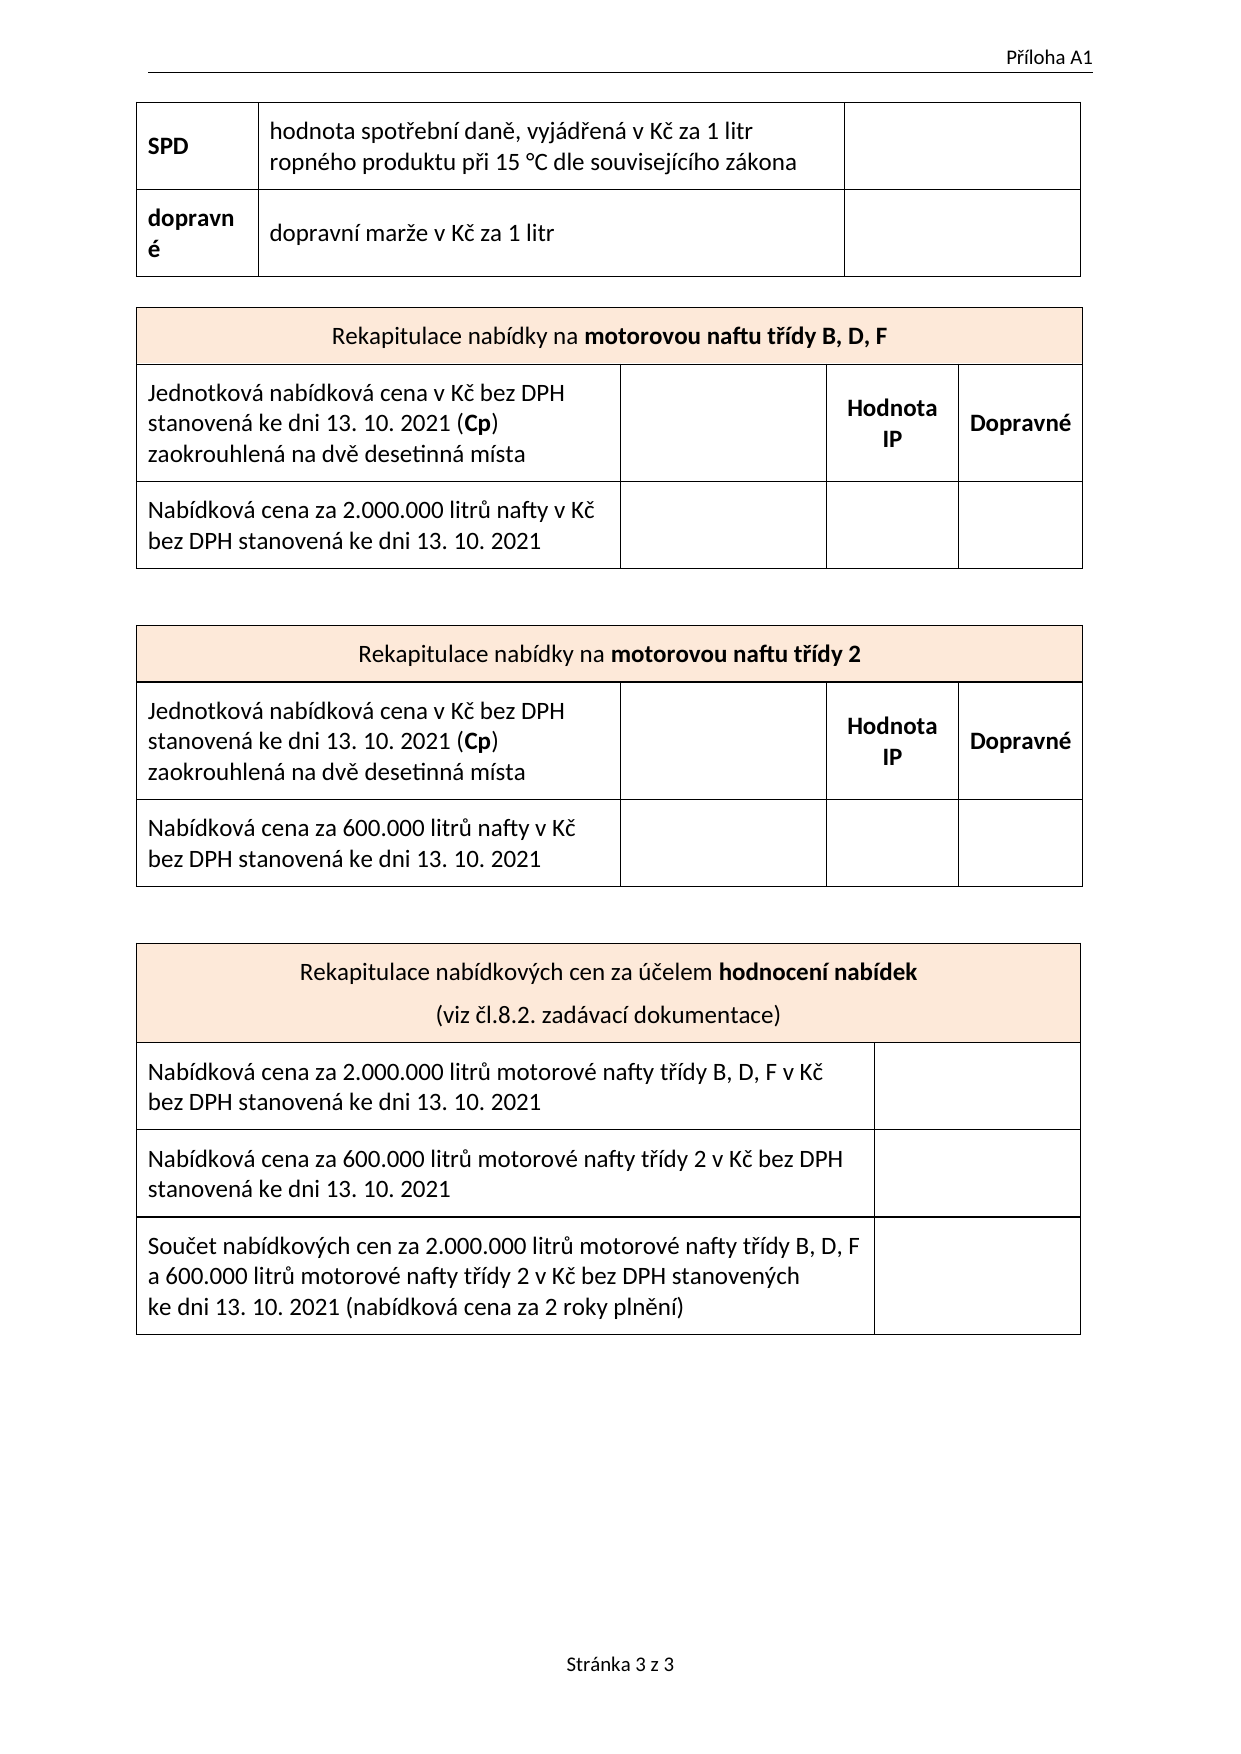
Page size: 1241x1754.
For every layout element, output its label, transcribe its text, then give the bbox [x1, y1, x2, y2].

table_cell dopravné [137, 190, 258, 276]
table_cell [621, 800, 826, 886]
table_cell SPD [137, 103, 258, 189]
table_cell Nabídková cena za 600.000 litrů motorové nafty třídy 2 v Kč bez DPH stanovená ke dni 13. 10. 2021 [137, 1130, 874, 1216]
table_cell Hodnota IP [827, 683, 958, 799]
table_cell [875, 1043, 1080, 1129]
table_cell Dopravné [959, 365, 1082, 481]
table_header Rekapitulace nabídky na motorovou naftu třídy B, D, F [137, 308, 1082, 363]
table_cell Nabídková cena za 2.000.000 litrů motorové nafty třídy B, D, F v Kč bez DPH stanovená ke dni 13. 10. 2021 [137, 1043, 874, 1129]
table_cell Hodnota IP [827, 365, 958, 481]
table_cell [827, 800, 958, 886]
table_cell [621, 365, 826, 481]
table_cell [845, 103, 1080, 189]
table_header Rekapitulace nabídkových cen za účelem hodnocení nabídek (viz čl.8.2. zadávací dokumentace) [137, 944, 1080, 1042]
table_cell Součet nabídkových cen za 2.000.000 litrů motorové nafty třídy B, D, F a 600.000 litrů motorové nafty třídy 2 v Kč bez DPH stanovených ke dni 13. 10. 2021 (nabídková cena za 2 roky plnění) [137, 1218, 874, 1334]
table_cell Nabídková cena za 600.000 litrů nafty v Kč bez DPH stanovená ke dni 13. 10. 2021 [137, 800, 620, 886]
table_cell [621, 482, 826, 568]
table_cell [875, 1130, 1080, 1216]
table_cell [827, 482, 958, 568]
table_cell [621, 683, 826, 799]
table_cell Jednotková nabídková cena v Kč bez DPH stanovená ke dni 13. 10. 2021 (Cp) zaokrouhlená na dvě desetinná místa [137, 683, 620, 799]
table_cell hodnota spotřební daně, vyjádřená v Kč za 1 litr ropného produktu při 15 °C dle souvisejícího zákona [259, 103, 844, 189]
table_cell [959, 800, 1082, 886]
table_cell dopravní marže v Kč za 1 litr [259, 190, 844, 276]
table_header Rekapitulace nabídky na motorovou naftu třídy 2 [137, 626, 1082, 681]
table_cell [845, 190, 1080, 276]
table_cell [875, 1218, 1080, 1334]
table_cell [959, 482, 1082, 568]
table_cell Nabídková cena za 2.000.000 litrů nafty v Kč bez DPH stanovená ke dni 13. 10. 2021 [137, 482, 620, 568]
table_cell Jednotková nabídková cena v Kč bez DPH stanovená ke dni 13. 10. 2021 (Cp) zaokrouhlená na dvě desetinná místa [137, 365, 620, 481]
table_cell Dopravné [959, 683, 1082, 799]
